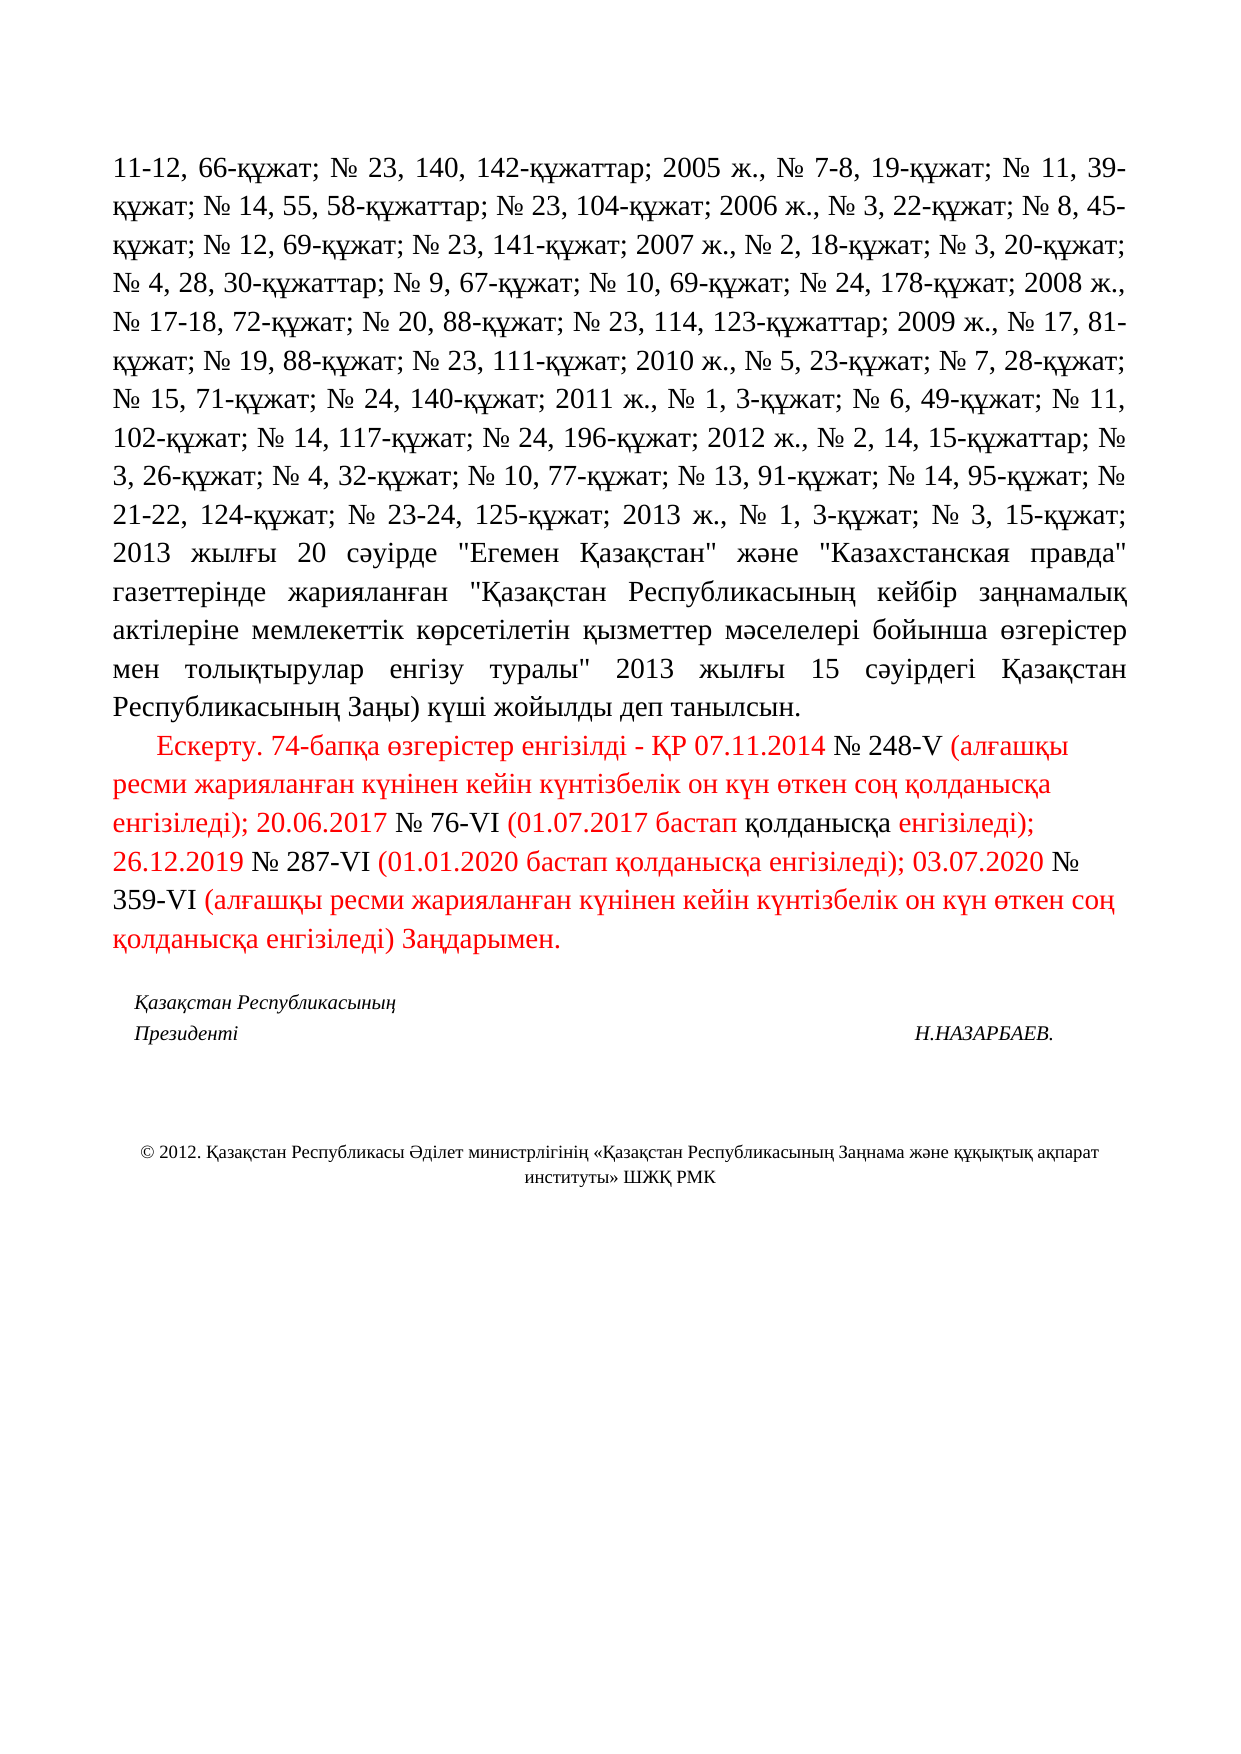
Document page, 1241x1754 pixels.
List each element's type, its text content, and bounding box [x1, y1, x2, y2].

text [112, 150, 1128, 723]
table_cell Президенті [101, 1020, 913, 1051]
table_header Қазақстан Республикасының [101, 989, 1240, 1019]
text Ескерту. 74-бапқа өзгерістер енгізілді - ҚР 07.11.2014 № 248-V (алғашқы ресми жарияланған күнінен кейiн күнтiзбелiк он күн өткен соң қолданысқа енгiзiледi); 20.06.2017 № 76-VI (01.07.2017 бастап қолданысқа енгізіледі); 26.12.2019 № 287-VI (01.01.2020 бастап қолданысқа енгізіледі); 03.07.2020 № 359-VI (алғашқы ресми жарияланған күнінен кейін күнтізбелік он күн өткен соң қолданысқа енгізіледі) Заңдарымен. [112, 728, 1128, 984]
table_cell Н.НАЗАРБАЕВ. [913, 1020, 1240, 1051]
text © 2012. Қазақстан Республикасы Әділет министрлігінің «Қазақстан Республикасының Заңнама және құқықтық ақпарат институты» ШЖҚ РМК [112, 1141, 1128, 1187]
